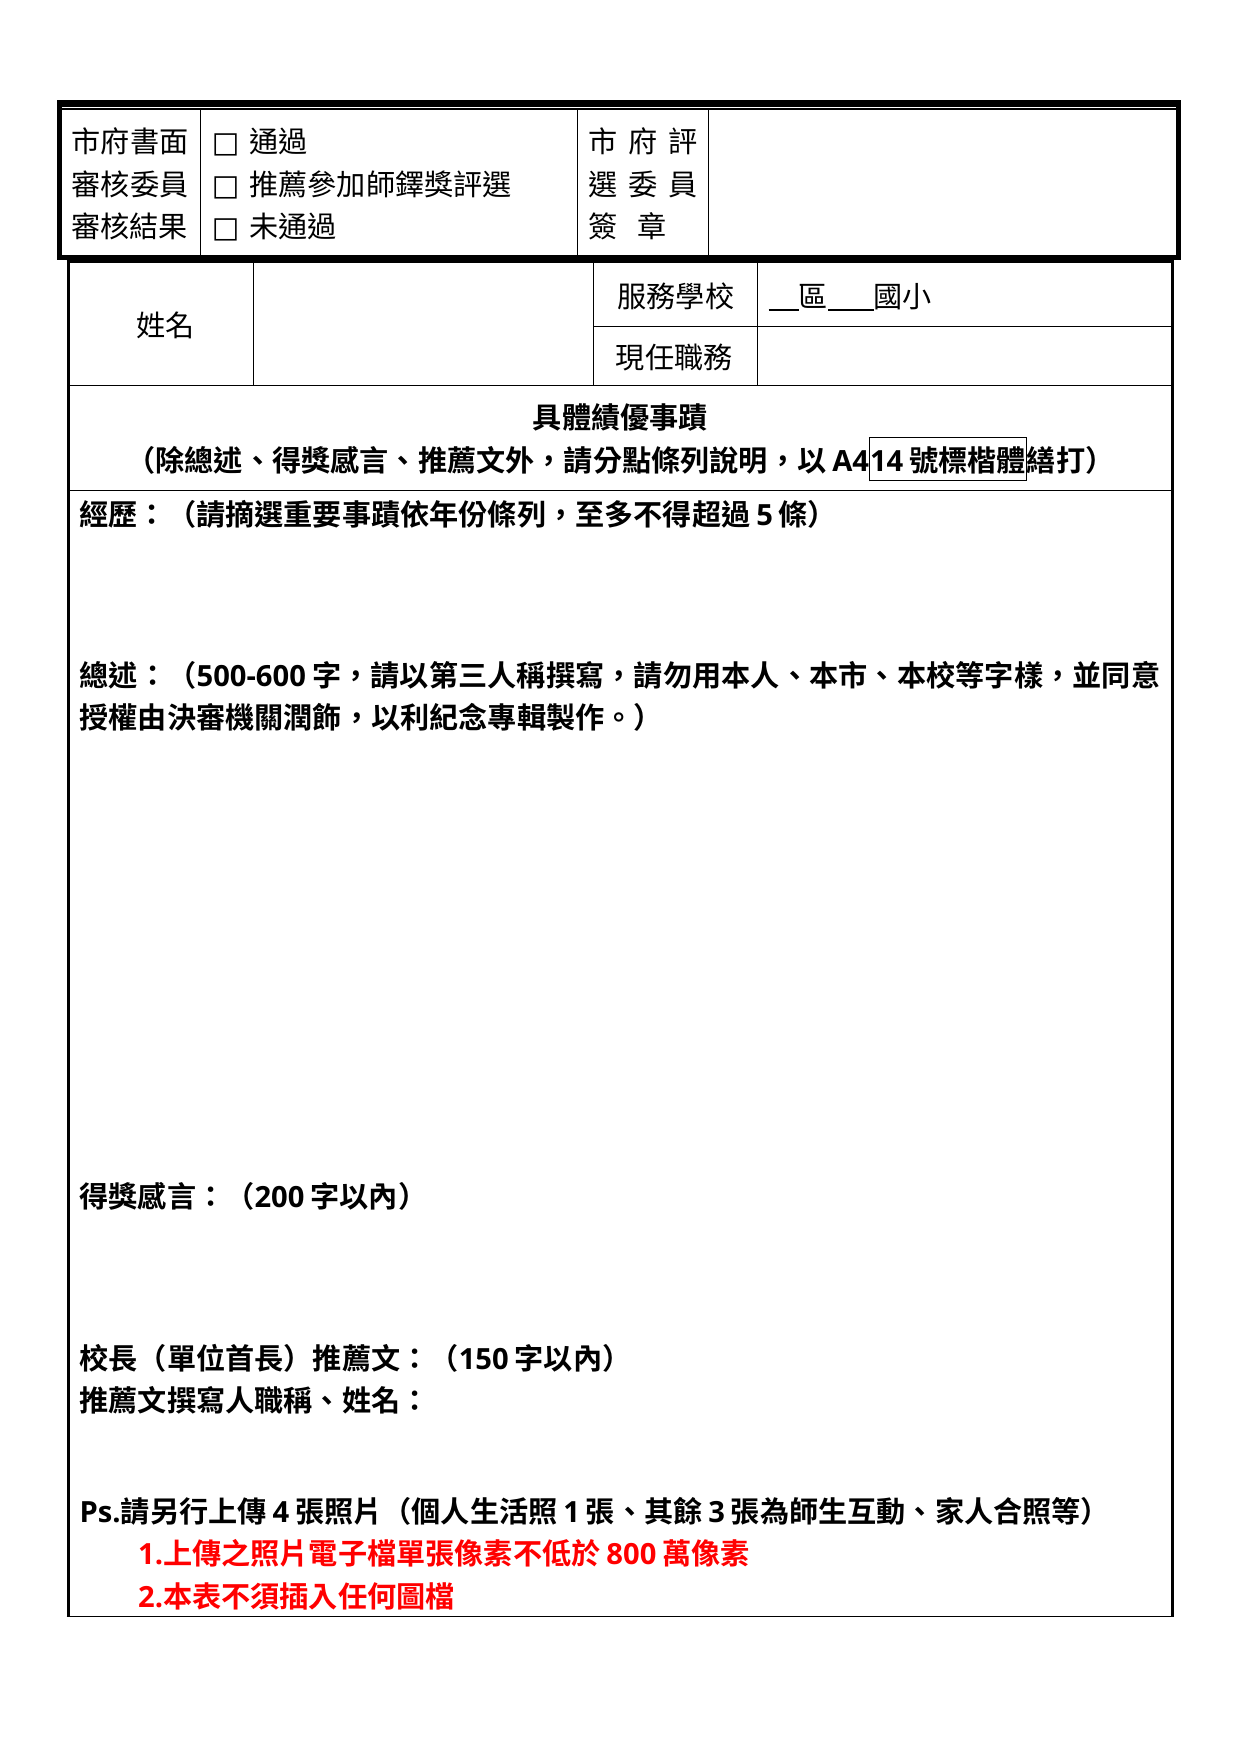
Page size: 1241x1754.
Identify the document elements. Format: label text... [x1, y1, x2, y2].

table_cell 通過 推薦參加師鐸獎評選 未通過 [201, 110, 577, 255]
table_cell 市府評選委員簽 章 [578, 110, 708, 255]
table_cell [758, 327, 1171, 385]
table_cell 具體績優事蹟 （除總述、得獎感言、推薦文外，請分點條列說明，以A414號標楷體繕打） [70, 386, 1171, 490]
table_header [254, 263, 593, 385]
table_cell 市府書面審核委員審核結果 [62, 110, 200, 255]
table_header 姓名 [70, 263, 253, 385]
table_header 區 國小 [758, 263, 1171, 326]
table_cell [709, 110, 1176, 255]
table_header 服務學校 [594, 263, 757, 326]
table_cell 現任職務 [594, 327, 757, 385]
table_cell 經歷：（請摘選重要事蹟依年份條列，至多不得超過5條） 總述：（500-600字，請以第三人稱撰寫，請勿用本人、本市、本校等字樣，並同意授權由決審機關潤飾，以利紀念專輯製作。） 得獎感言：（200字以內） 校長（單位首長）推薦文：（150字以內） 推薦文撰寫人職稱、姓名： Ps.請另行上傳4張照片（個人生活照1張、其餘3張為師生互動、家人合照等） 1.上傳之照片電子檔單張像素不低於800萬像素 2.本表不須插入任何圖檔 [70, 491, 1171, 1616]
